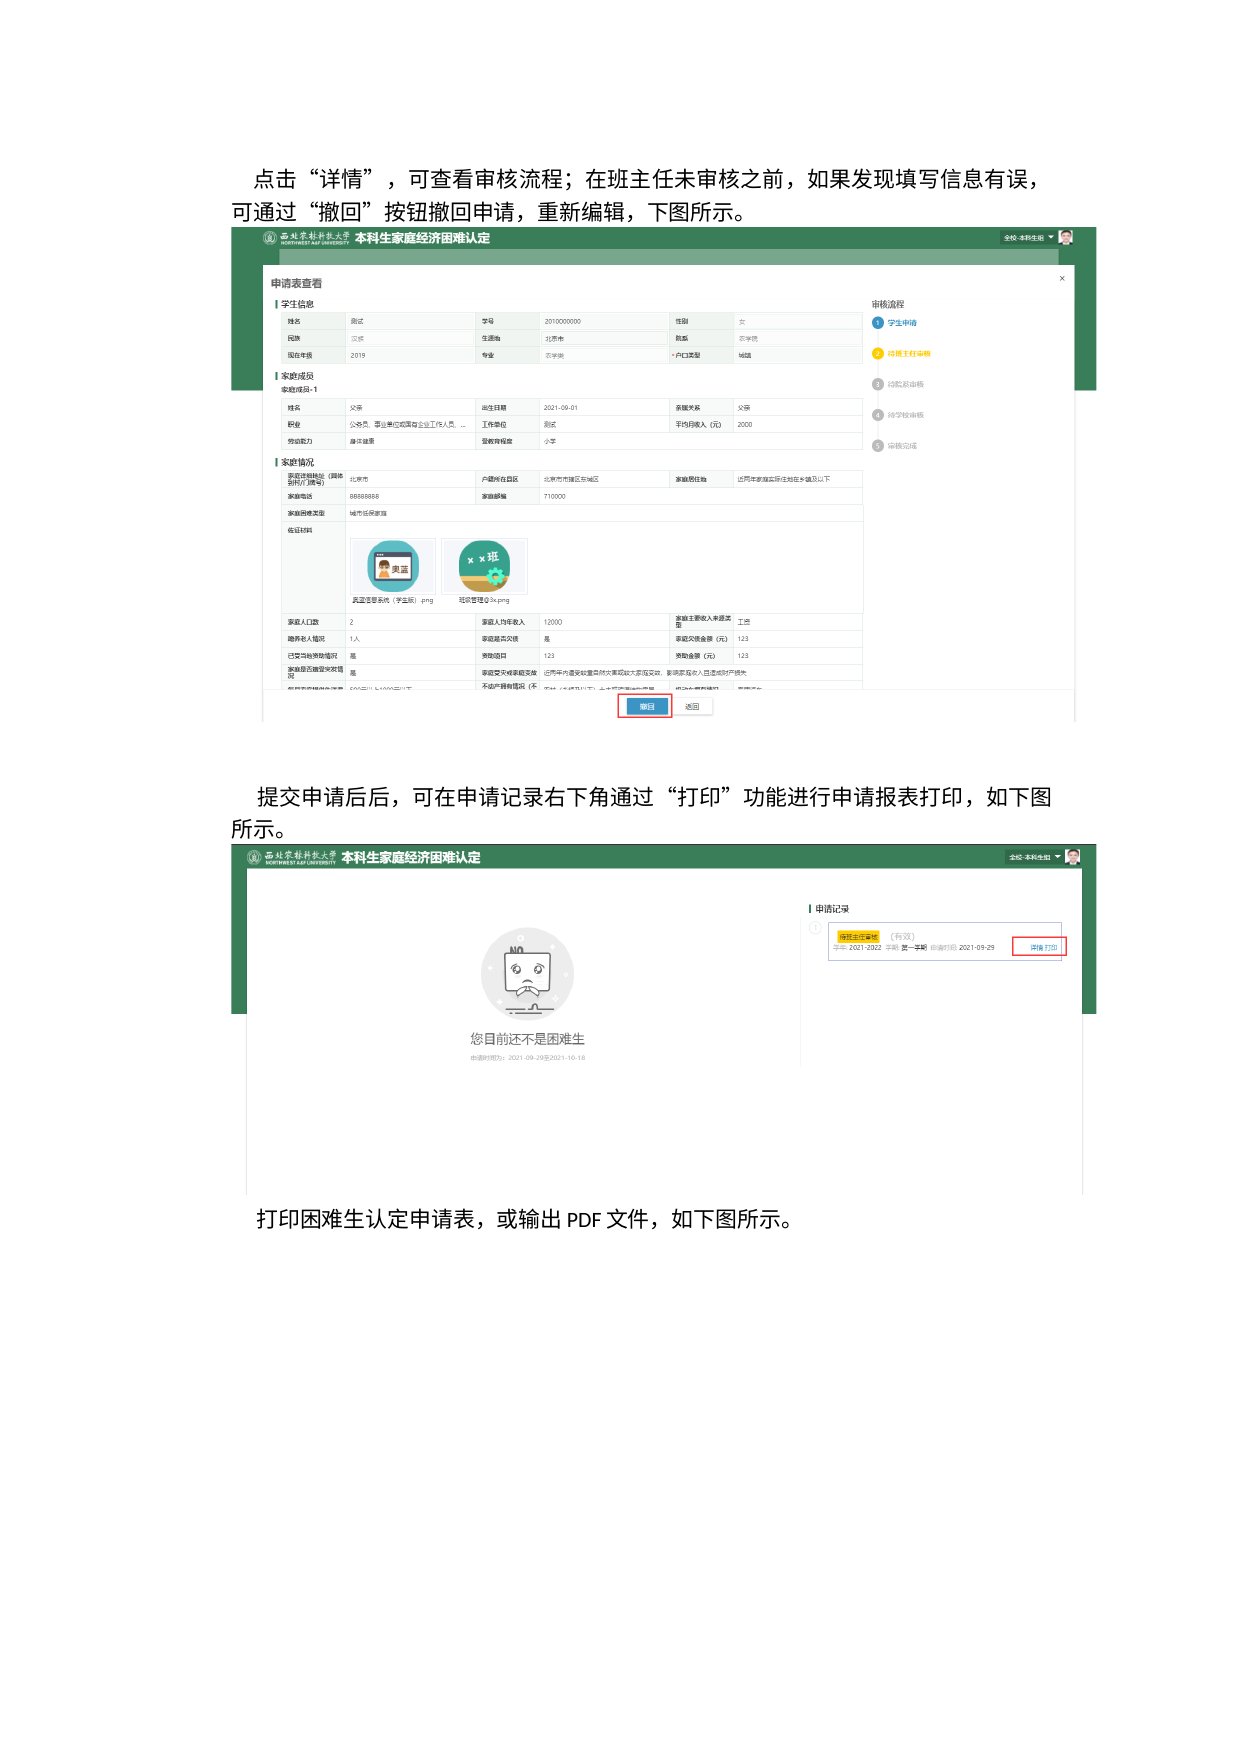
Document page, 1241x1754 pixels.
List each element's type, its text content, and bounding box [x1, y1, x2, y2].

text 点击“详情”，可查看审核流程；在班主任未审核之前，如果发现填写信息有误，可通过“撤回”按钮撤回申请，重新编辑，下图所示。 [231, 162, 1053, 227]
text 打印困难生认定申请表，或输出PDF文件，如下图所示。 [231, 1202, 1053, 1234]
text 提交申请后后，可在申请记录右下角通过“打印”功能进行申请报表打印，如下图所示。 [231, 779, 1053, 844]
picture [231, 227, 1097, 722]
picture [231, 844, 1097, 1195]
